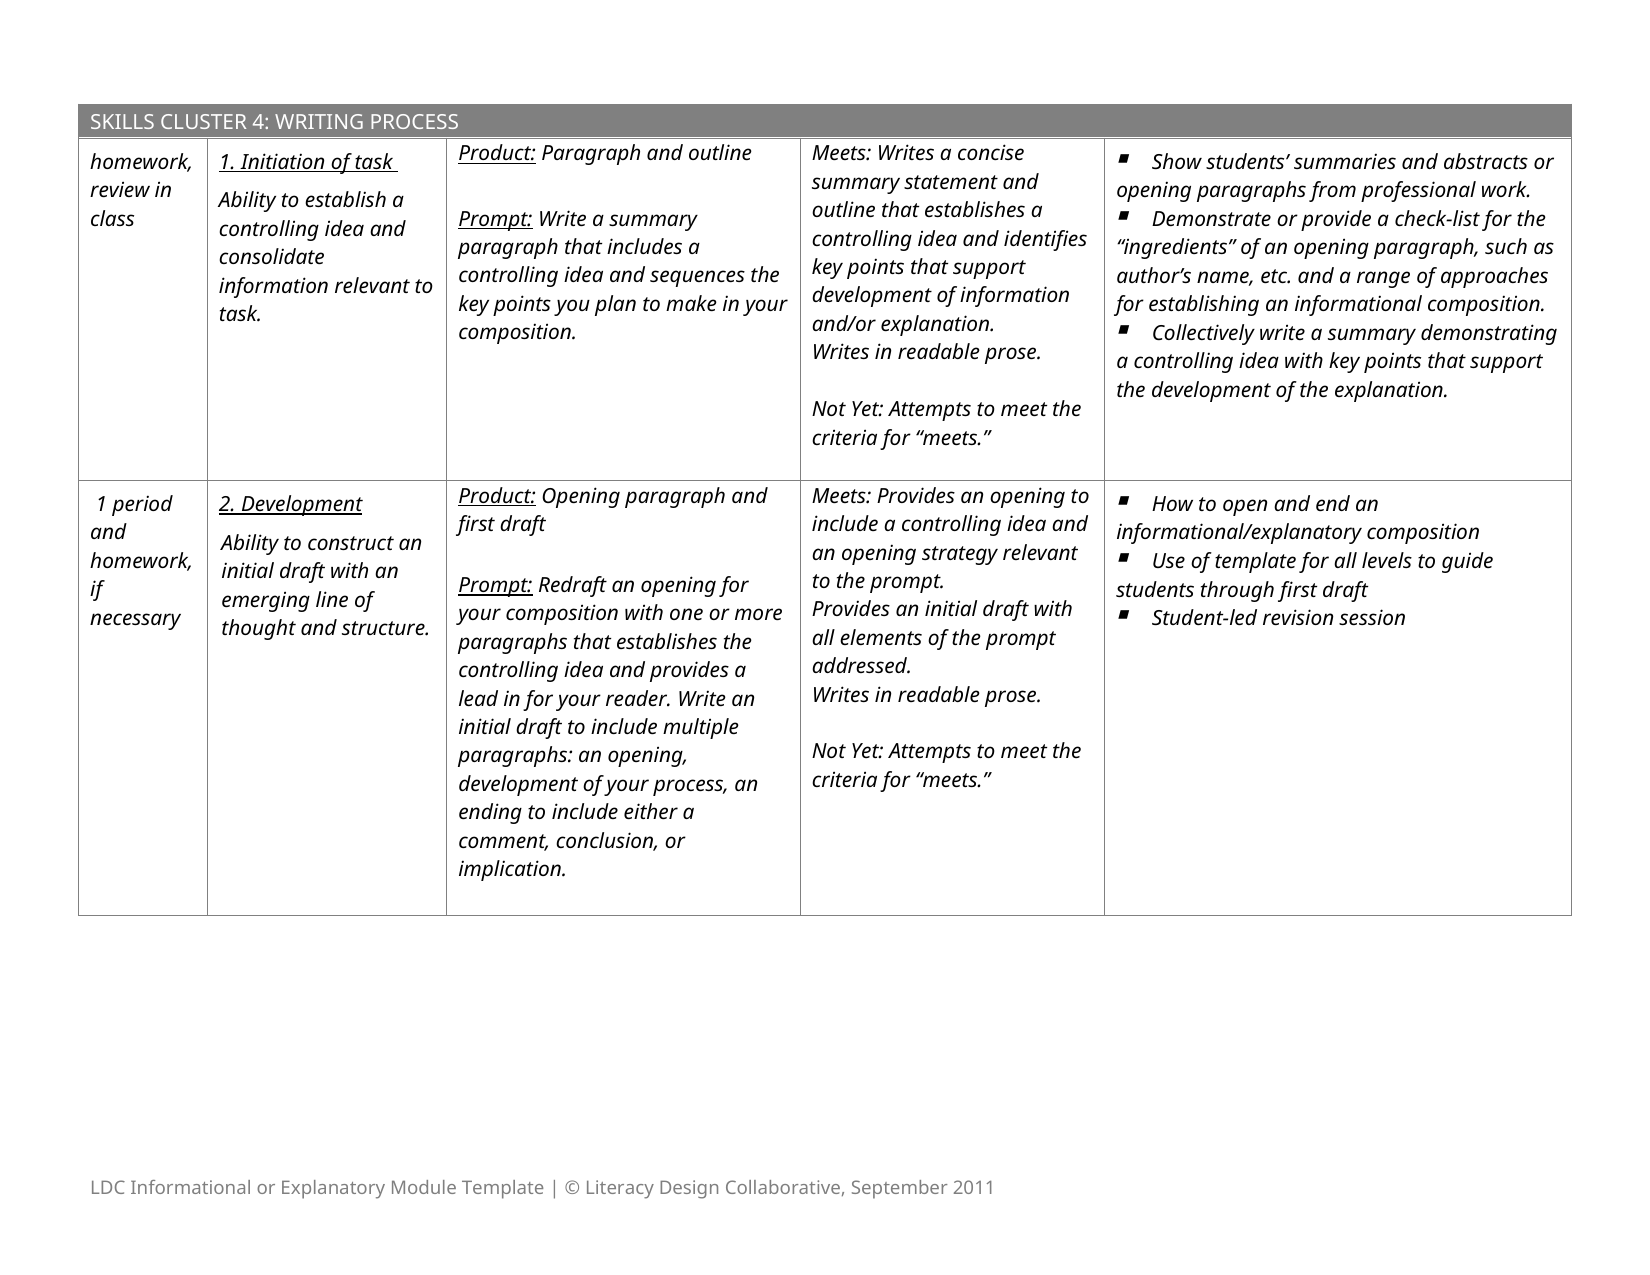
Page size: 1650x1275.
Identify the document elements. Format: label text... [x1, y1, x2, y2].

table_cell 2. Development Ability to construct an initial draft with an emerging line of thought and structure. [208, 481, 446, 915]
table_cell 1 period and homework, if necessary [79, 481, 207, 915]
table_cell Show students’ summaries and abstracts or opening paragraphs from professional work. Demonstrate or provide a check-list for the “ingredients” of an opening paragraph, such as author’s name, etc. and a range of approaches for establishing an informational composition. Collectively write a summary demonstrating a controlling idea with key points that support the development of the explanation. [1105, 139, 1571, 480]
table_cell Meets: Writes a concise summary statement and outline that establishes a controlling idea and identifies key points that support development of information and/or explanation. Writes in readable prose. Not Yet: Attempts to meet the criteria for “meets.” [801, 139, 1104, 480]
table_cell 1. Initiation of task Ability to establish a controlling idea and consolidate information relevant to task. [208, 139, 446, 480]
table_cell Product: Paragraph and outline Prompt: Write a summary paragraph that includes a controlling idea and sequences the key points you plan to make in your composition. [447, 139, 800, 480]
table_cell homework, review in class [79, 139, 207, 480]
table_cell How to open and end an informational/explanatory composition Use of template for all levels to guide students through first draft Student-led revision session [1105, 481, 1571, 915]
table_cell Product: Opening paragraph and first draft Prompt: Redraft an opening for your composition with one or more paragraphs that establishes the controlling idea and provides a lead in for your reader. Write an initial draft to include multiple paragraphs: an opening, development of your process, an ending to include either a comment, conclusion, or implication. [447, 481, 800, 915]
table_header Skills Cluster 4: Writing Process [79, 105, 1571, 137]
table_cell Meets: Provides an opening to include a controlling idea and an opening strategy relevant to the prompt. Provides an initial draft with all elements of the prompt addressed. Writes in readable prose. Not Yet: Attempts to meet the criteria for “meets.” [801, 481, 1104, 915]
